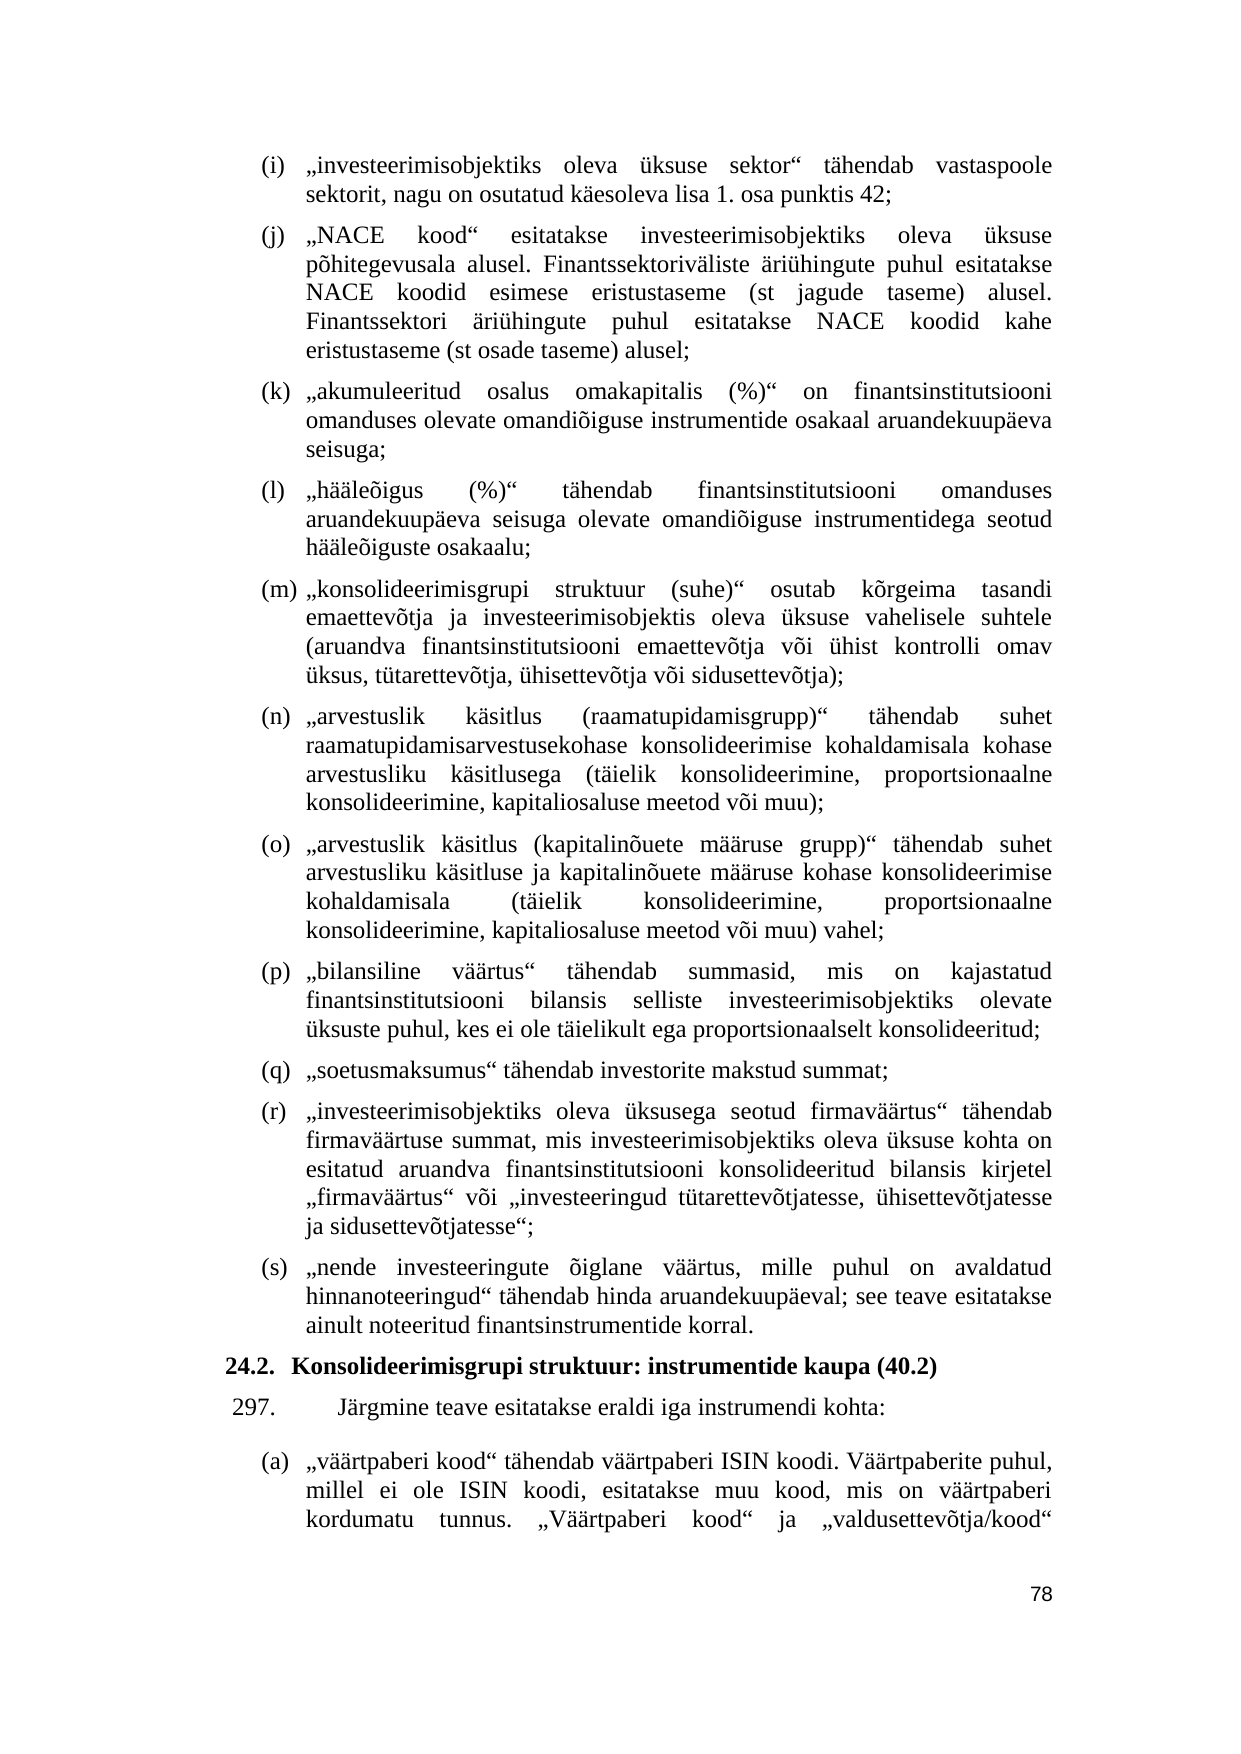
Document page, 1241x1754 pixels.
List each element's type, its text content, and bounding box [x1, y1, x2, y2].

list „soetusmaksumus“ tähendab investorite makstud summat; [261, 1055, 1053, 1084]
list „investeerimisobjektiks oleva üksuse sektor“ tähendab vastaspoole sektorit, nagu on osutatud käesoleva lisa 1. osa punktis 42; [261, 150, 1053, 207]
list „NACE kood“ esitatakse investeerimisobjektiks oleva üksuse põhitegevusala alusel. Finantssektoriväliste äriühingute puhul esitatakse NACE koodid esimese eristustaseme (st jagude taseme) alusel. Finantssektori äriühingute puhul esitatakse NACE koodid kahe eristustaseme (st osade taseme) alusel; [261, 220, 1053, 364]
text Järgmine teave esitatakse eraldi iga instrumendi kohta: [232, 1392, 1053, 1421]
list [261, 1446, 1053, 1532]
list „investeerimisobjektiks oleva üksusega seotud firmaväärtus“ tähendab firmaväärtuse summat, mis investeerimisobjektiks oleva üksuse kohta on esitatud aruandva finantsinstitutsiooni konsolideeritud bilansis kirjetel „firmaväärtus“ või „investeeringud tütarettevõtjatesse, ühisettevõtjatesse ja sidusettevõtjatesse“; [261, 1096, 1053, 1240]
list „arvestuslik käsitlus (kapitalinõuete määruse grupp)“ tähendab suhet arvestusliku käsitluse ja kapitalinõuete määruse kohase konsolideerimise kohaldamisala (täielik konsolideerimine, proportsionaalne konsolideerimine, kapitaliosaluse meetod või muu) vahel; [261, 829, 1053, 944]
list „akumuleeritud osalus omakapitalis (%)“ on finantsinstitutsiooni omanduses olevate omandiõiguse instrumentide osakaal aruandekuupäeva seisuga; [261, 376, 1053, 462]
list „konsolideerimisgrupi struktuur (suhe)“ osutab kõrgeima tasandi emaettevõtja ja investeerimisobjektis oleva üksuse vahelisele suhtele (aruandva finantsinstitutsiooni emaettevõtja või ühist kontrolli omav üksus, tütarettevõtja, ühisettevõtja või sidusettevõtja); [261, 574, 1053, 689]
list „hääleõigus (%)“ tähendab finantsinstitutsiooni omanduses aruandekuupäeva seisuga olevate omandiõiguse instrumentidega seotud hääleõiguste osakaalu; [261, 475, 1053, 561]
subtitle Konsolideerimisgrupi struktuur: instrumentide kaupa (40.2) [225, 1351, 1053, 1380]
list „arvestuslik käsitlus (raamatupidamisgrupp)“ tähendab suhet raamatupidamisarvestusekohase konsolideerimise kohaldamisala kohase arvestusliku käsitlusega (täielik konsolideerimine, proportsionaalne konsolideerimine, kapitaliosaluse meetod või muu); [261, 701, 1053, 816]
list „nende investeeringute õiglane väärtus, mille puhul on avaldatud hinnanoteeringud“ tähendab hinda aruandekuupäeval; see teave esitatakse ainult noteeritud finantsinstrumentide korral. [261, 1252, 1053, 1339]
list „bilansiline väärtus“ tähendab summasid, mis on kajastatud finantsinstitutsiooni bilansis selliste investeerimisobjektiks olevate üksuste puhul, kes ei ole täielikult ega proportsionaalselt konsolideeritud; [261, 956, 1053, 1042]
